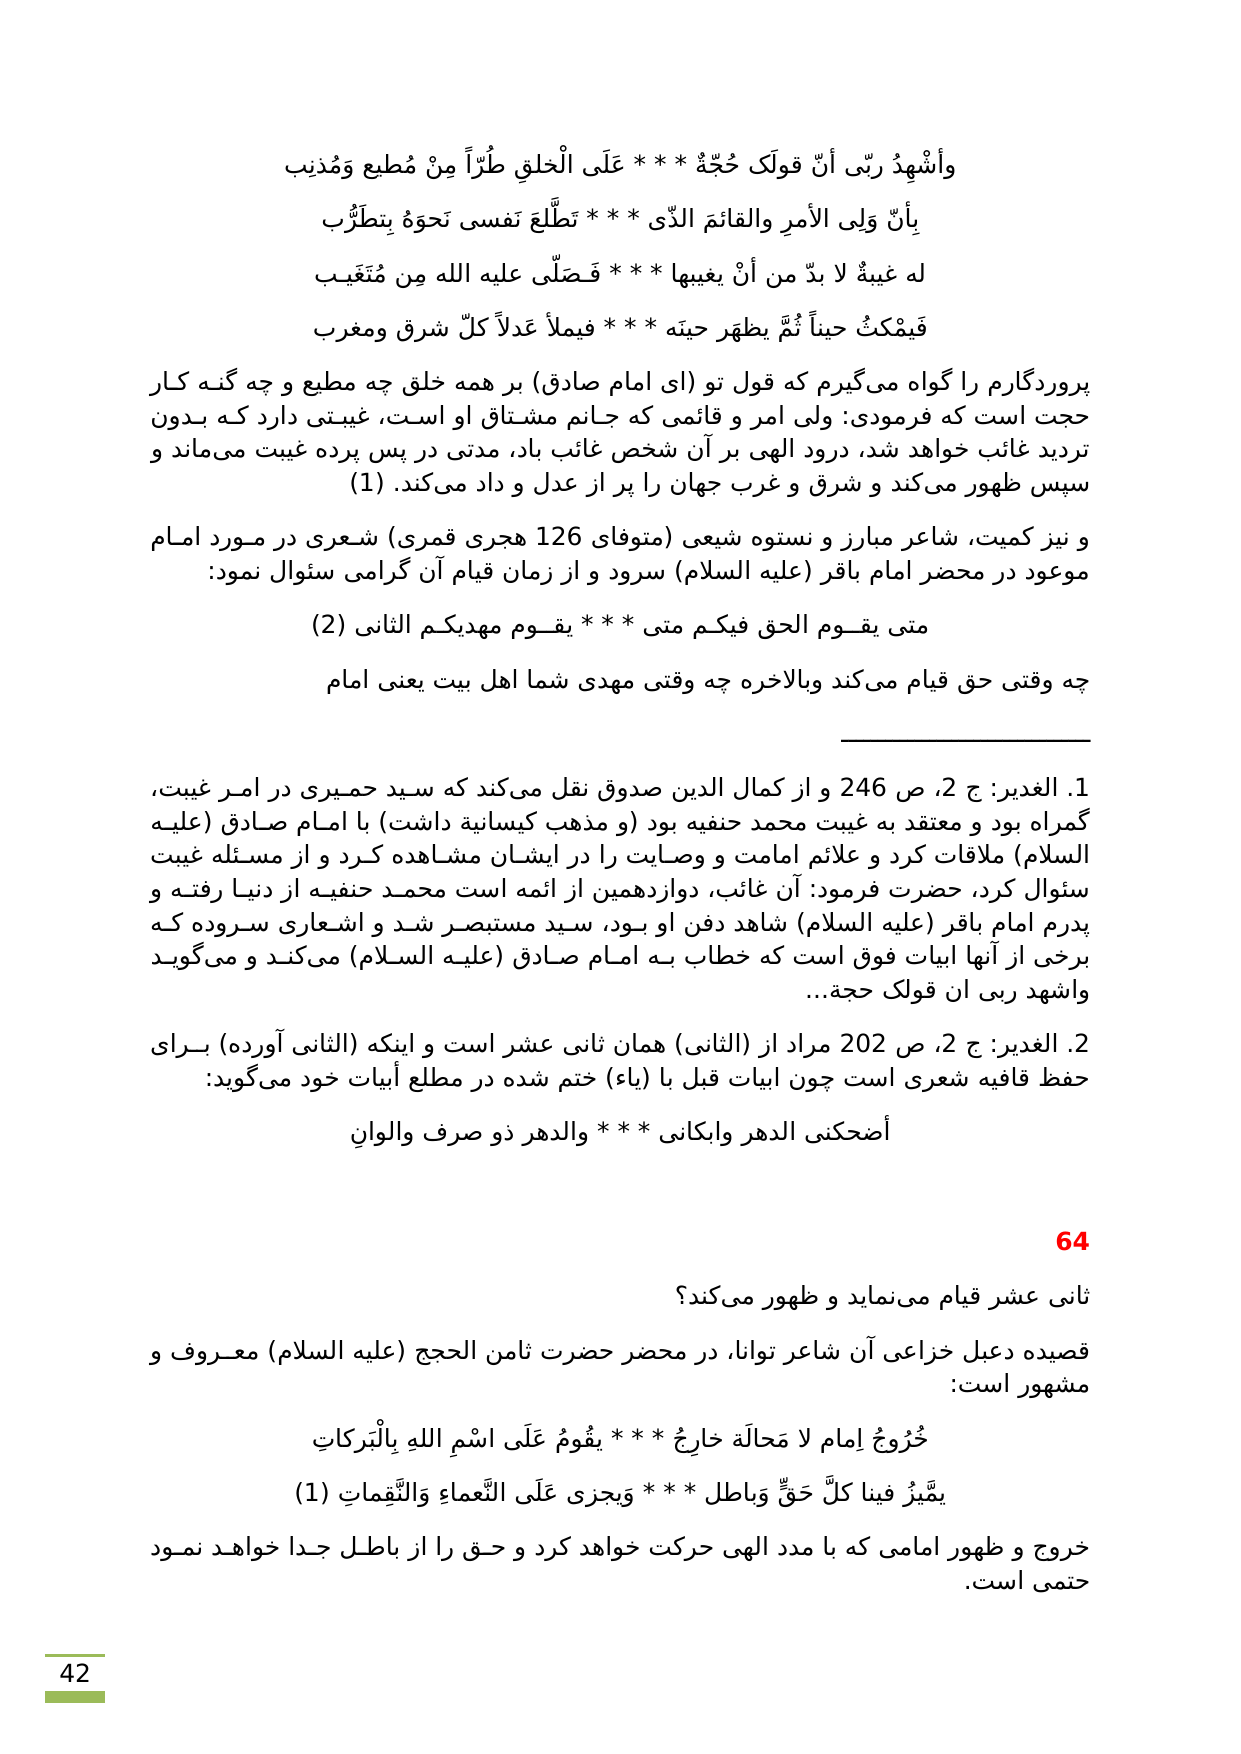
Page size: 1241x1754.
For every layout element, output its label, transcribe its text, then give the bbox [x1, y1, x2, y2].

text خُرُوجُ اِمام لا مَحالَة خارِجُ * * * یقُومُ عَلَی اسْمِ اللهِ بِالْبَرکاتِ [150, 1424, 1090, 1453]
text و نیز کمیت، شاعر مبارز و نستوه شیعی (متوفای 126 هجری قمری) شعری در مورد امام موعود در محضر امام باقر (علیه السلام) سرود و از زمان قیام آن گرامی سئوال نمود: [150, 522, 1090, 585]
text متی یقــوم الحق فیکـم متی * * * یقــوم مهدیکـم الثانی (2) [150, 610, 1090, 639]
text وأشْهِدُ ربّی أنّ قولَک حُجّةٌ * * * عَلَی الْخلقِ طُرّاً مِنْ مُطیع وَمُذنِب [150, 150, 1090, 179]
text یمَّیزُ فینا کلَّ حَقٍّ وَباطل * * * وَیجزی عَلَی النَّعماءِ وَالنَّقِماتِ (1) [150, 1478, 1090, 1507]
text 64 [150, 1227, 1090, 1256]
text 1. الغدیر: ج 2، ص 246 و از کمال الدین صدوق نقل می‌کند که سید حمیری در امر غیبت، گمراه بود و معتقد به غیبت محمد حنفیه بود (و مذهب کیسانیة داشت) با امام صادق (علیه السلام) ملاقات کرد و علائم امامت و وصایت را در ایشان مشاهده کرد و از مسئله غیبت سئوال کرد، حضرت فرمود: آن غائب، دوازدهمین از ائمه است محمد حنفیه از دنیا رفته و پدرم امام باقر (علیه السلام) شاهد دفن او بود، سید مستبصر شد و اشعاری سروده که برخی از آنها ابیات فوق است که خطاب به امام صادق (علیه السلام) می‌کند و می‌گوید واشهد ربی ان قولک حجة... [150, 773, 1090, 1004]
text بِأنّ وَلِی الأمرِ والقائمَ الذّی * * * تَطَّلعَ نَفسی نَحوَهُ بِتطَرُّب [150, 204, 1090, 233]
text پروردگارم را گواه می‌گیرم که قول تو (ای امام صادق) بر همه خلق چه مطیع و چه گنه کار حجت است که فرمودی: ولی امر و قائمی که جانم مشتاق او است، غیبتی دارد که بدون تردید غائب خواهد شد، درود الهی بر آن شخص غائب باد، مدتی در پس پرده غیبت می‌ماند و سپس ظهور می‌کند و شرق و غرب جهان را پر از عدل و داد می‌کند. (1) [150, 367, 1090, 497]
text أضحکنی الدهر وابکانی * * * والدهر ذو صرف والوانِ [150, 1117, 1090, 1146]
text فَیمْکثُ حیناً ثُمَّ یظهَر حینَه * * * فیملأ عَدلاً کلّ شرق ومغرب [150, 313, 1090, 342]
text چه وقتی حق قیام می‌کند وبالاخره چه وقتی مهدی شما اهل بیت یعنی امام [150, 665, 1090, 694]
text ــــــــــــــــــــــــــــــــــ [150, 719, 1090, 748]
text قصیده دعبل خزاعی آن شاعر توانا، در محضر حضرت ثامن الحجج (علیه السلام) معروف و مشهور است: [150, 1336, 1090, 1399]
text له غیبةٌ لا بدّ من أنْ یغیبها * * * فَـصَلّی علیه الله مِن مُتَغَیـب [150, 259, 1090, 288]
text 2. الغدیر: ج 2، ص 202 مراد از (الثانی) همان ثانی عشر است و اینکه (الثانی آورده) برای حفظ قافیه شعری است چون ابیات قبل با (یاء) ختم شده در مطلع أبیات خود می‌گوید: [150, 1029, 1090, 1092]
text خروج و ظهور امامی که با مدد الهی حرکت خواهد کرد و حق را از باطل جدا خواهد نمود حتمی است. [150, 1533, 1090, 1595]
text ثانی عشر قیام می‌نماید و ظهور می‌کند؟ [150, 1282, 1090, 1311]
